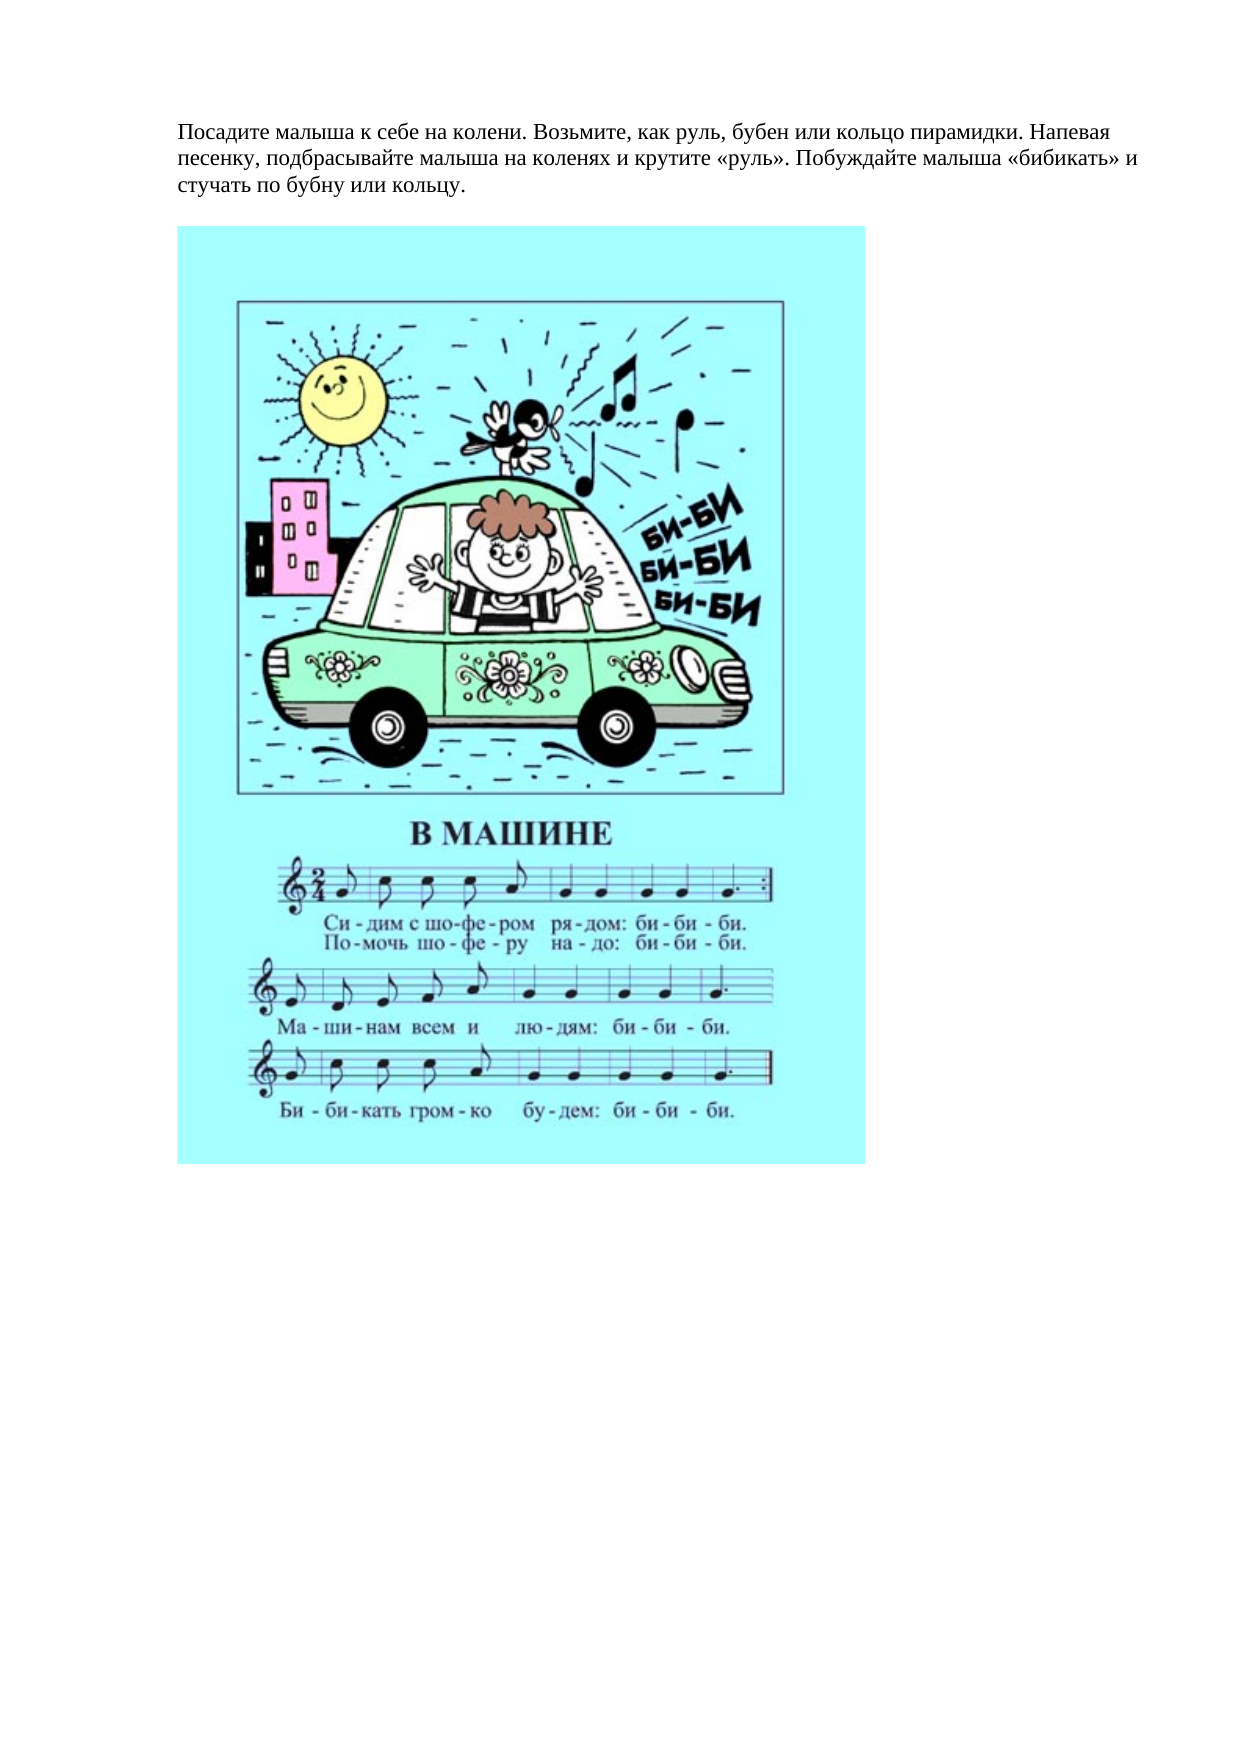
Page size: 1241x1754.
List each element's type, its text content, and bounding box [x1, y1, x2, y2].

text Посадите малыша к себе на колени. Возьмите, как руль, бубен или кольцо пирамидки. Напевая песенку, подбрасывайте малыша на коленях и крутите «руль». Побуждайте малыша «бибикать» и стучать по бубну или кольцу. [177, 118, 1152, 197]
picture [177, 226, 866, 1164]
